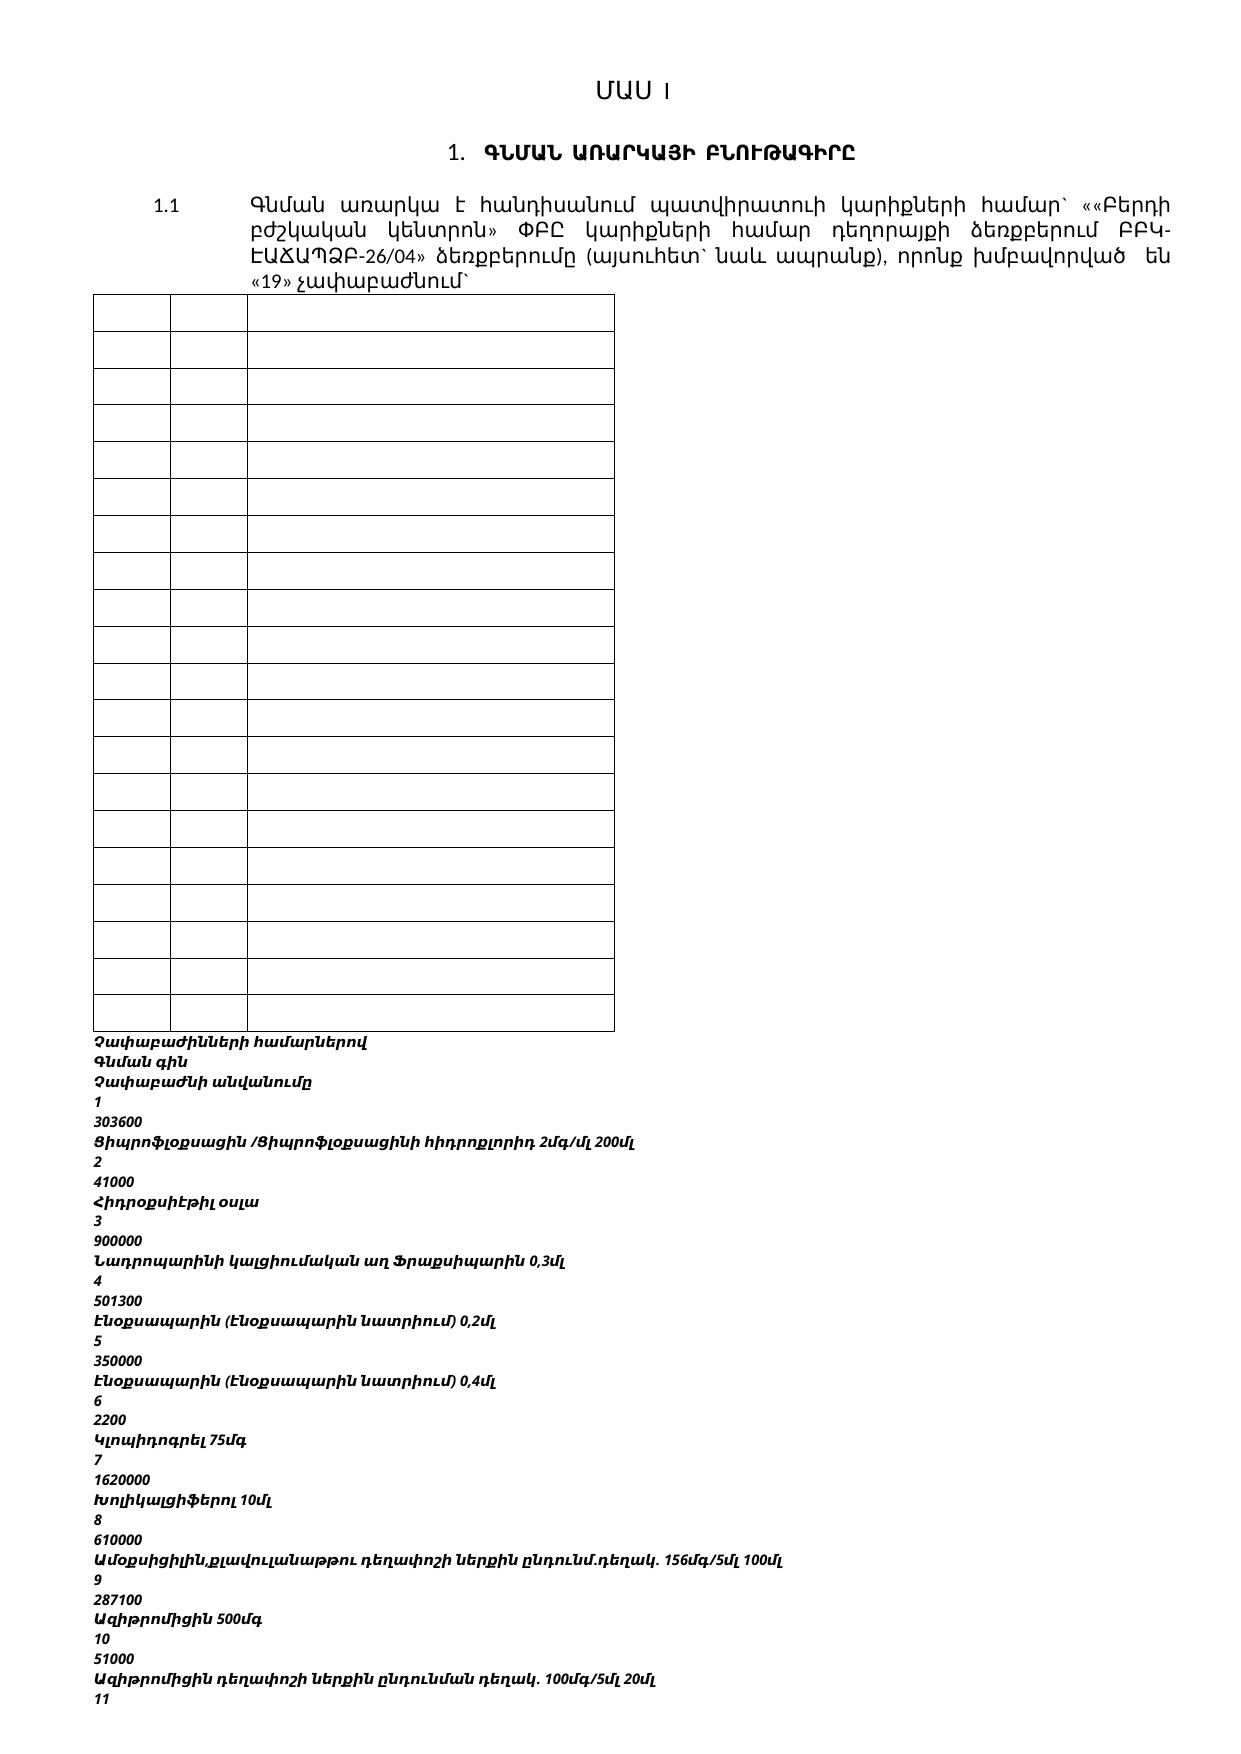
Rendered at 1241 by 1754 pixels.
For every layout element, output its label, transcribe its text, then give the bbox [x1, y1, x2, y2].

list ԳՆՄԱՆ ԱՌԱՐԿԱՅԻ ԲՆՈՒԹԱԳԻՐԸ [131, 136, 1171, 167]
subtitle Գնման առարկա է հանդիսանում պատվիրատուի կարիքների համար` ««Բերդի բժշկական կենտրոն» ՓԲԸ կարիքների համար դեղորայքի ձեռքբերում ԲԲԿ-ԷԱՃԱՊՁԲ-26/04» ձեռքբերումը (այսուհետ` նաև ապրանք), որոնք խմբավորված են «19» չափաբաժնում` [153, 192, 1171, 294]
text ՄԱՍ I [94, 75, 1171, 106]
